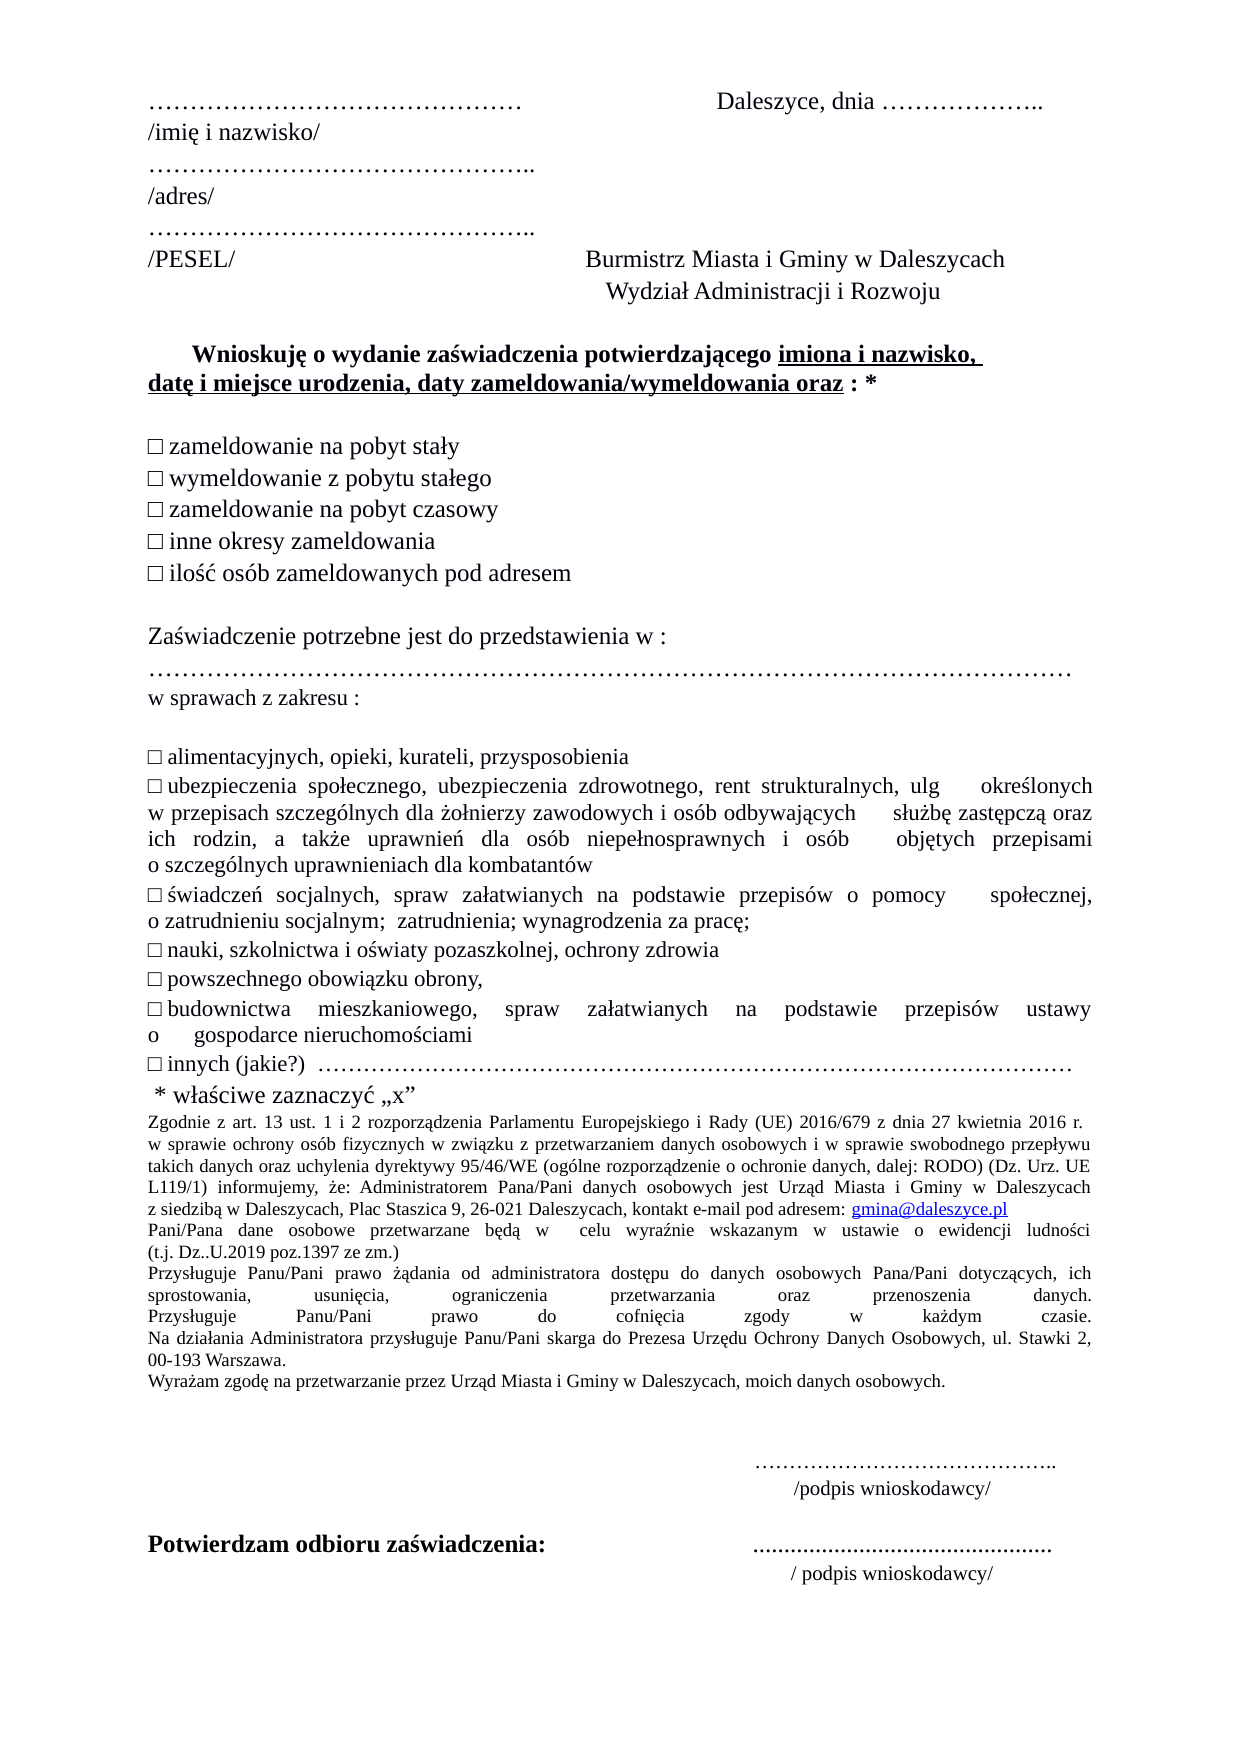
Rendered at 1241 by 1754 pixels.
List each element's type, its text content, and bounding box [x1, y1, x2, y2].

text ……………………………………… Daleszyce, dnia ……………….. [148, 86, 1093, 114]
text /adres/ [148, 181, 1093, 209]
text ………………………………………………………………………………………………… [148, 653, 1093, 682]
text Wyrażam zgodę na przetwarzanie przez Urząd Miasta i Gminy w Daleszycach, moich danych osobowych. [148, 1370, 1093, 1392]
text □ alimentacyjnych, opieki, kurateli, przysposobienia [148, 743, 1093, 769]
text Potwierdzam odbioru zaświadczenia: ................................................ [148, 1529, 1093, 1558]
text Zgodnie z art. 13 ust. 1 i 2 rozporządzenia Parlamentu Europejskiego i Rady (UE) 2016/679 z dnia 27 kwietnia 2016 r. w sprawie ochrony osób fizycznych w związku z przetwarzaniem danych osobowych i w sprawie swobodnego przepływu takich danych oraz uchylenia dyrektywy 95/46/WE (ogólne rozporządzenie o ochronie danych, dalej: RODO) (Dz. Urz. UE L119/1) informujemy, że: Administratorem Pana/Pani danych osobowych jest Urząd Miasta i Gminy w Daleszycach z siedzibą w Daleszycach, Plac Staszica 9, 26-021 Daleszycach, kontakt e-mail pod adresem: gmina@daleszyce.pl [148, 1111, 1093, 1219]
text □ wymeldowanie z pobytu stałego [148, 463, 1093, 492]
text Wnioskuję o wydanie zaświadczenia potwierdzającego imiona i nazwisko, datę i miejsce urodzenia, daty zameldowania/wymeldowania oraz : * [148, 339, 1093, 397]
text □ świadczeń socjalnych, spraw załatwianych na podstawie przepisów o pomocy społecznej, o zatrudnieniu socjalnym; zatrudnienia; wynagrodzenia za pracę; [148, 881, 1093, 933]
text □ zameldowanie na pobyt stały [148, 431, 1093, 460]
text Zaświadczenie potrzebne jest do przedstawienia w : [148, 621, 1093, 650]
text / podpis wnioskodawcy/ [148, 1561, 1093, 1585]
text …………………………………….. [148, 1448, 1093, 1473]
text □ ubezpieczenia społecznego, ubezpieczenia zdrowotnego, rent strukturalnych, ulg określonych w przepisach szczególnych dla żołnierzy zawodowych i osób odbywających służbę zastępczą oraz ich rodzin, a także uprawnień dla osób niepełnosprawnych i osób objętych przepisami o szczególnych uprawnieniach dla kombatantów [148, 772, 1093, 878]
text □ zameldowanie na pobyt czasowy [148, 494, 1093, 523]
text /PESEL/ Burmistrz Miasta i Gminy w Daleszycach [148, 244, 1093, 273]
text □ innych (jakie?) ……………………………………………………………………………………… [148, 1050, 1093, 1077]
text * właściwe zaznaczyć „x” [148, 1080, 1093, 1108]
text ……………………………………….. [148, 149, 1093, 178]
text Wydział Administracji i Rozwoju [148, 276, 1093, 304]
text □ budownictwa mieszkaniowego, spraw załatwianych na podstawie przepisów ustawy o gospodarce nieruchomościami [148, 995, 1093, 1047]
text /imię i nazwisko/ [148, 117, 1093, 146]
text □ ilość osób zameldowanych pod adresem [148, 558, 1093, 587]
text Przysługuje Panu/Pani prawo żądania od administratora dostępu do danych osobowych Pana/Pani dotyczących, ich sprostowania, usunięcia, ograniczenia przetwarzania oraz przenoszenia danych. Przysługuje Panu/Pani prawo do cofnięcia zgody w każdym czasie. Na działania Administratora przysługuje Panu/Pani skarga do Prezesa Urzędu Ochrony Danych Osobowych, ul. Stawki 2, 00-193 Warszawa. [148, 1262, 1093, 1370]
text □ nauki, szkolnictwa i oświaty pozaszkolnej, ochrony zdrowia [148, 936, 1093, 963]
text □ powszechnego obowiązku obrony, [148, 966, 1093, 992]
text w sprawach z zakresu : [148, 684, 1093, 711]
text ……………………………………….. [148, 212, 1093, 241]
text □ inne okresy zameldowania [148, 526, 1093, 555]
text /podpis wnioskodawcy/ [148, 1476, 1093, 1499]
text Pani/Pana dane osobowe przetwarzane będą w celu wyraźnie wskazanym w ustawie o ewidencji ludności (t.j. Dz..U.2019 poz.1397 ze zm.) [148, 1219, 1093, 1262]
